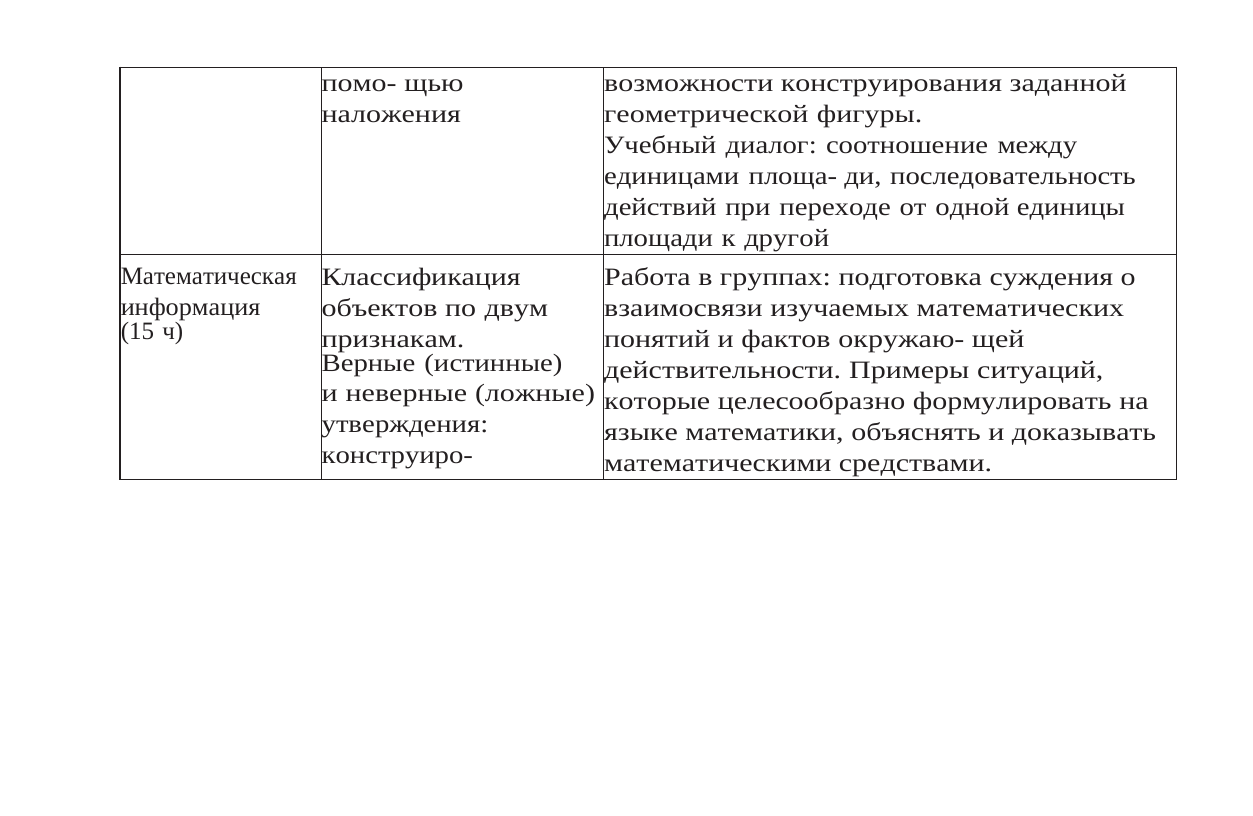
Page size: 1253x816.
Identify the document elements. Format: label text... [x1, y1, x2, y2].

table_cell Классификация объектов по двум признакам. Верные (истинные) и неверные (ложные) утверждения: конструиро- [322, 255, 603, 479]
table_cell Математическая информация (15 ч) [121, 255, 321, 479]
table_cell [121, 68, 321, 254]
table_cell Работа в группах: подготовка суждения о взаимосвязи изучаемых математических понятий и фактов окружаю- щей действительности. Примеры ситуаций, которые целесообразно формулировать на языке математики, объяснять и доказывать математическими средствами. [604, 255, 1176, 479]
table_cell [604, 68, 1176, 254]
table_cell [322, 68, 603, 254]
